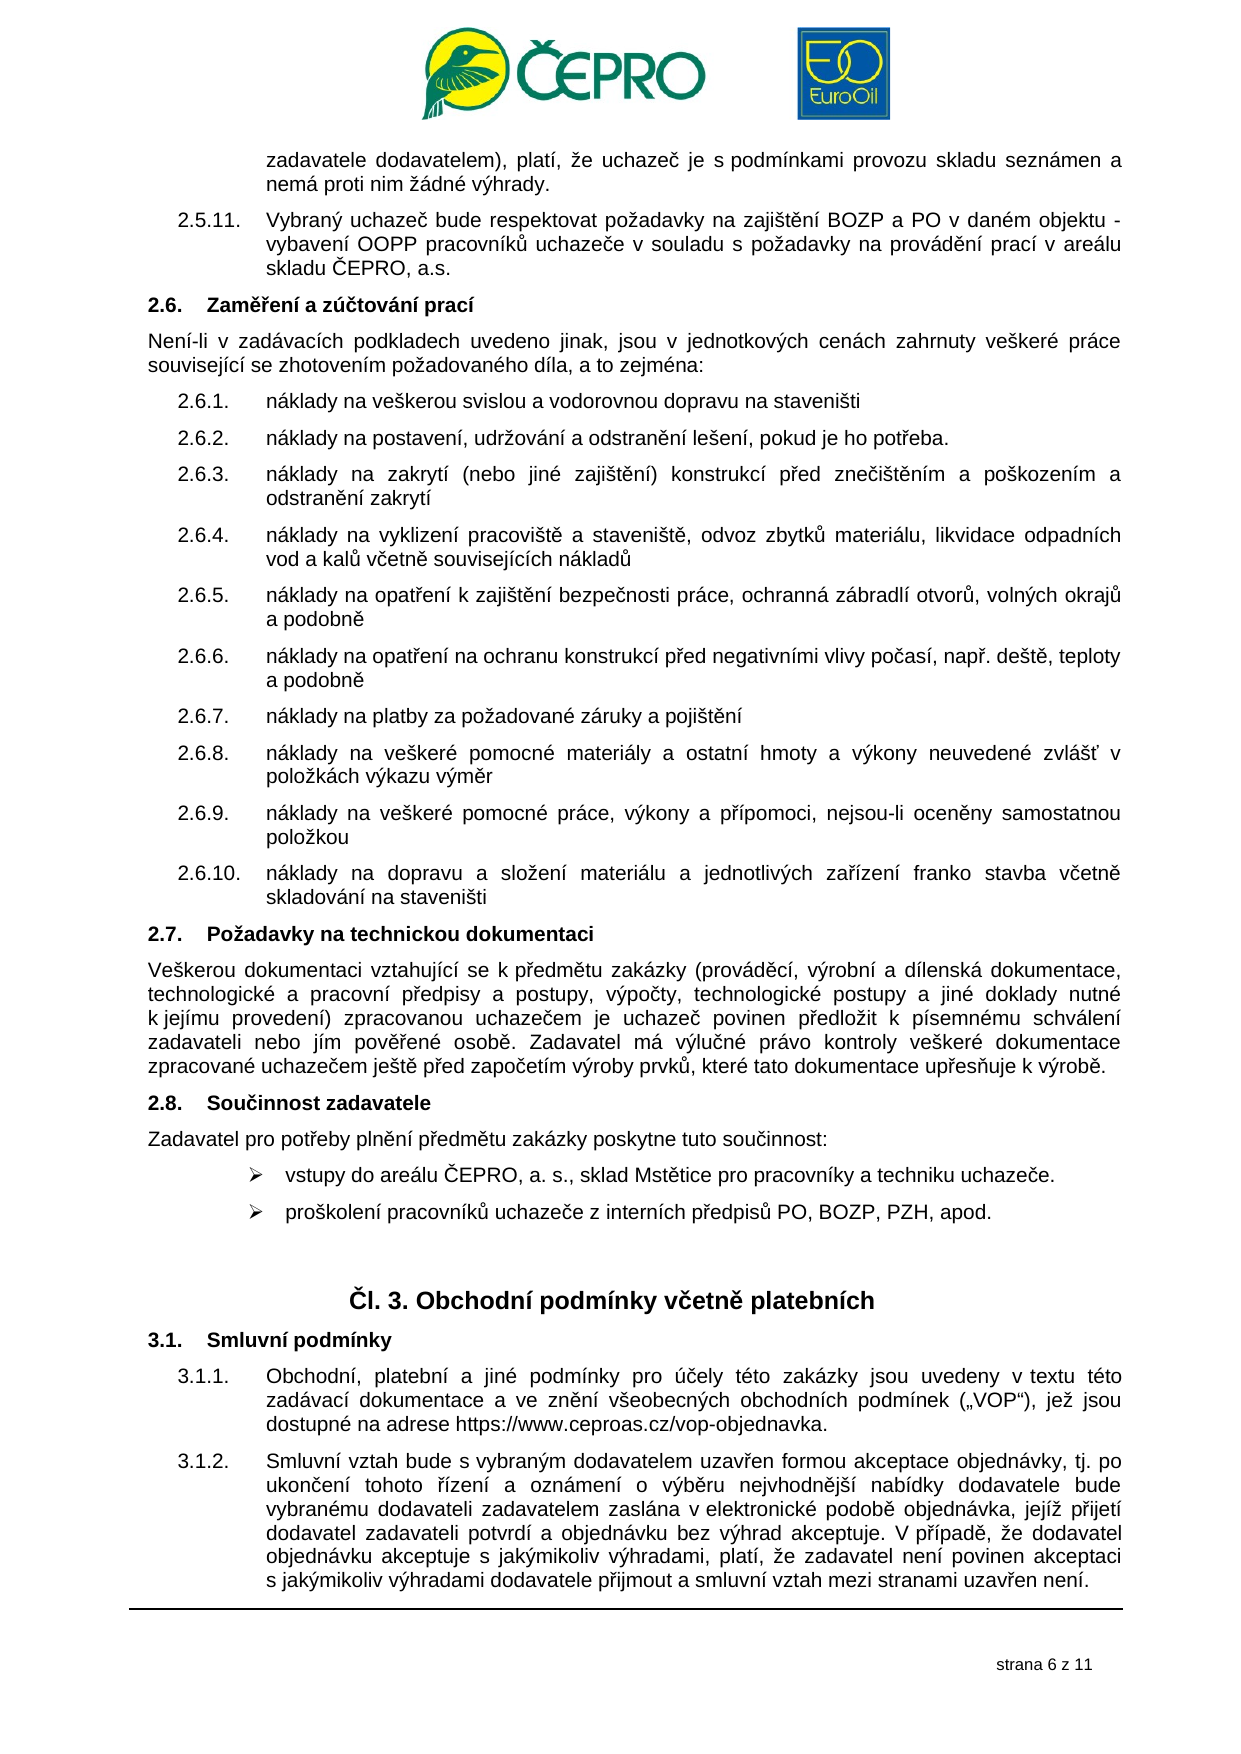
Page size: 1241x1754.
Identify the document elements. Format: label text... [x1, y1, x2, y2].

text náklady na postavení, udržování a odstranění lešení, pokud je ho potřeba. [177, 426, 1122, 450]
text náklady na veškeré pomocné materiály a ostatní hmoty a výkony neuvedené zvlášť v položkách výkazu výměr [177, 740, 1122, 788]
text Vybraný uchazeč bude respektovat požadavky na zajištění BOZP a PO v daném objektu - vybavení OOPP pracovníků uchazeče v souladu s požadavky na provádění prací v areálu skladu ČEPRO, a.s. [177, 208, 1122, 280]
text náklady na platby za požadované záruky a pojištění [177, 704, 1122, 728]
text náklady na zakrytí (nebo jiné zajištění) konstrukcí před znečištěním a poškozením a odstranění zakrytí [177, 462, 1122, 510]
text náklady na opatření na ochranu konstrukcí před negativními vlivy počasí, např. deště, teploty a podobně [177, 643, 1122, 691]
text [177, 148, 1122, 196]
list proškolení pracovníků uchazeče z interních předpisů PO, BOZP, PZH, apod. [248, 1200, 1122, 1224]
text Smluvní vztah bude s vybraným dodavatelem uzavřen formou akceptace objednávky, tj. po ukončení tohoto řízení a oznámení o výběru nejvhodnější nabídky dodavatele bude vybranému dodavateli zadavatelem zaslána v elektronické podobě objednávka, jejíž přijetí dodavatel zadavateli potvrdí a objednávku bez výhrad akceptuje. V případě, že dodavatel objednávku akceptuje s jakýmikoliv výhradami, platí, že zadavatel není povinen akceptaci s jakýmikoliv výhradami dodavatele přijmout a smluvní vztah mezi stranami uzavřen není. [177, 1448, 1122, 1592]
text náklady na veškerou svislou a vodorovnou dopravu na staveništi [177, 389, 1122, 413]
text Součinnost zadavatele [148, 1090, 1122, 1114]
text náklady na vyklizení pracoviště a staveniště, odvoz zbytků materiálu, likvidace odpadních vod a kalů včetně souvisejících nákladů [177, 523, 1122, 571]
text Zadavatel pro potřeby plnění předmětu zakázky poskytne tuto součinnost: [148, 1127, 1122, 1151]
text Zaměření a zúčtování prací [148, 292, 1122, 316]
text Obchodní, platební a jiné podmínky pro účely této zakázky jsou uvedeny v textu této zadávací dokumentace a ve znění všeobecných obchodních podmínek („VOP“), jež jsou dostupné na adrese https://www.ceproas.cz/vop-objednavka. [177, 1364, 1122, 1436]
text náklady na veškeré pomocné práce, výkony a přípomoci, nejsou-li oceněny samostatnou položkou [177, 801, 1122, 849]
text náklady na dopravu a složení materiálu a jednotlivých zařízení franko stavba včetně skladování na staveništi [177, 861, 1122, 909]
text Veškerou dokumentaci vztahující se k předmětu zakázky (prováděcí, výrobní a dílenská dokumentace, technologické a pracovní předpisy a postupy, výpočty, technologické postupy a jiné doklady nutné k jejímu provedení) zpracovanou uchazečem je uchazeč povinen předložit k písemnému schválení zadavateli nebo jím pověřené osobě. Zadavatel má výlučné právo kontroly veškeré dokumentace zpracované uchazečem ještě před započetím výroby prvků, které tato dokumentace upřesňuje k výrobě. [148, 958, 1122, 1078]
text náklady na opatření k zajištění bezpečnosti práce, ochranná zábradlí otvorů, volných okrajů a podobně [177, 583, 1122, 631]
text Požadavky na technickou dokumentaci [148, 922, 1122, 946]
text Není-li v zadávacích podkladech uvedeno jinak, jsou v jednotkových cenách zahrnuty veškeré práce související se zhotovením požadovaného díla, a to zejména: [148, 329, 1122, 377]
picture [421, 27, 891, 120]
text Smluvní podmínky [148, 1328, 1122, 1352]
text Obchodní podmínky včetně platebních [102, 1286, 1122, 1315]
list vstupy do areálu ČEPRO, a. s., sklad Mstětice pro pracovníky a techniku uchazeče. [248, 1163, 1122, 1187]
